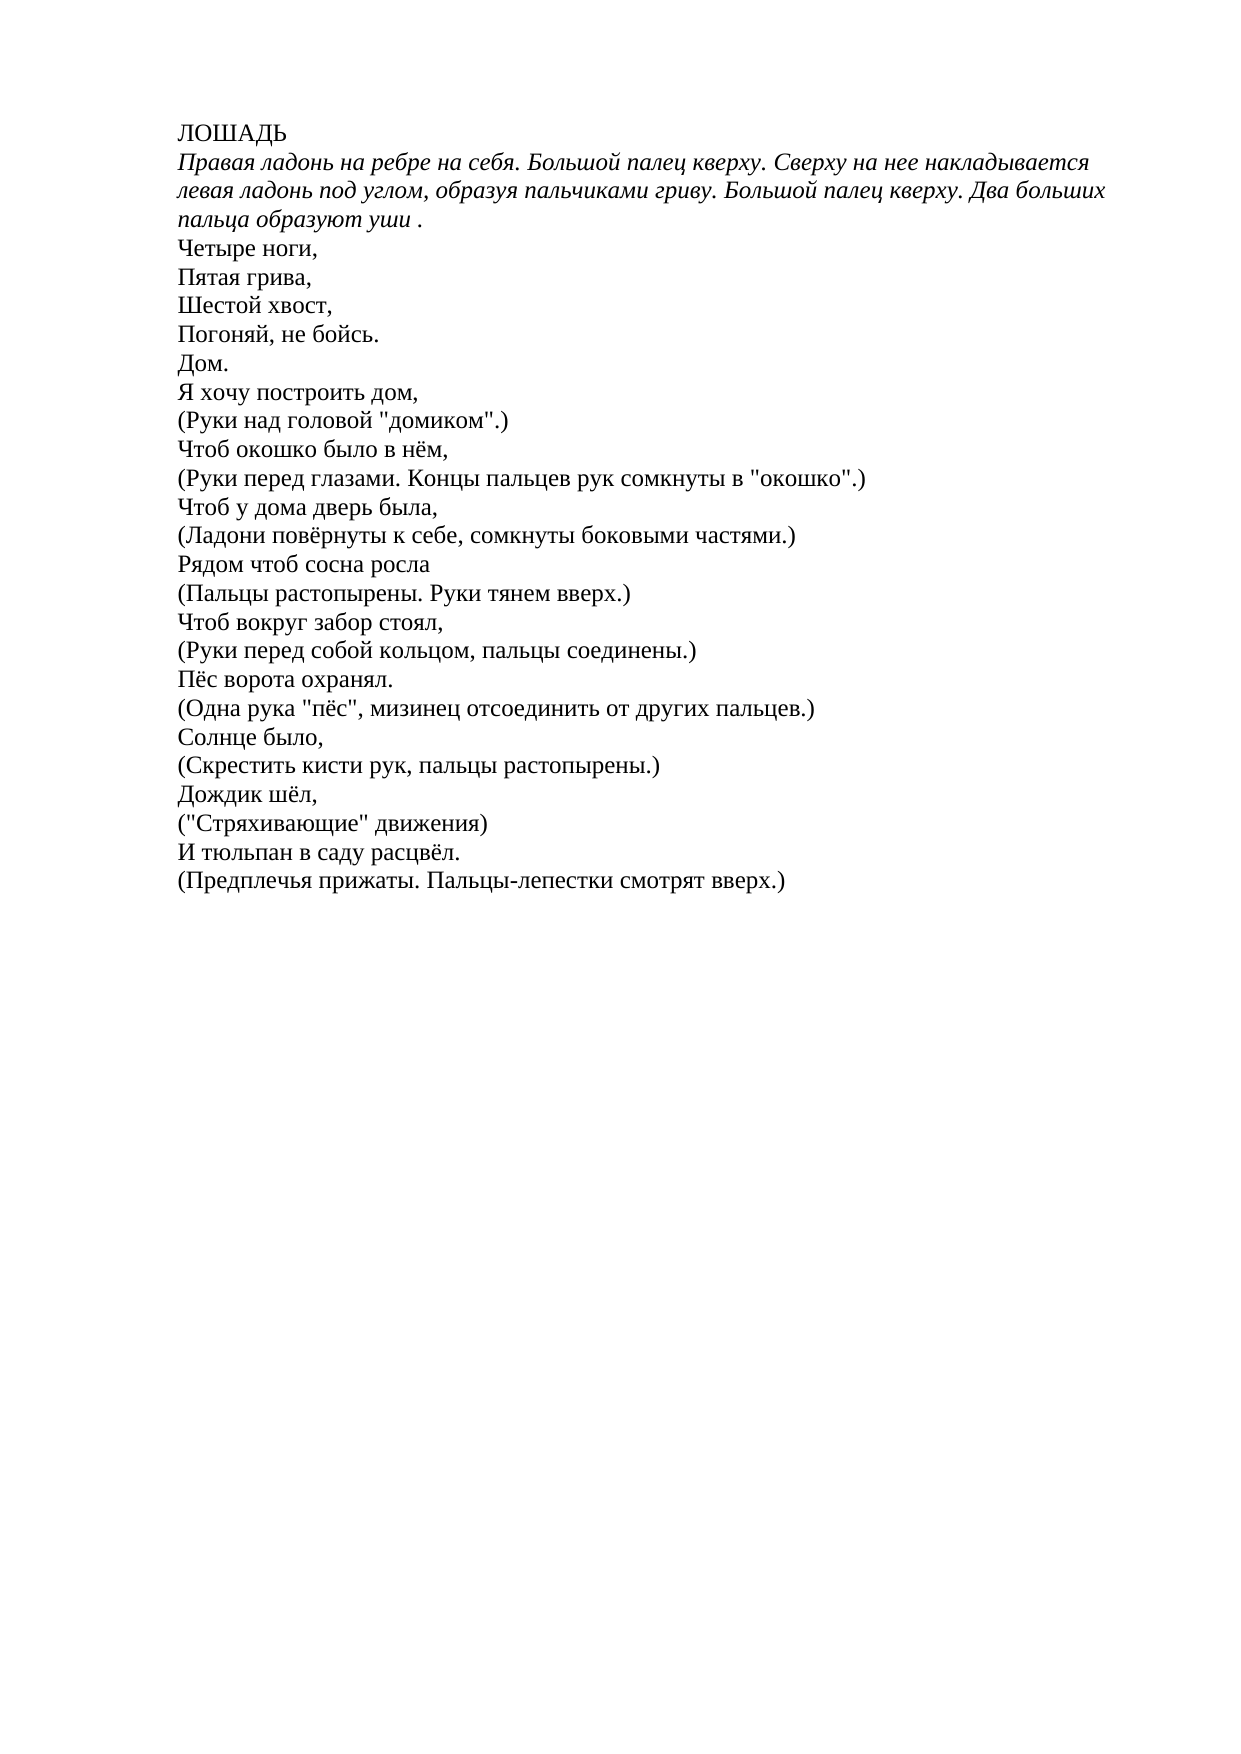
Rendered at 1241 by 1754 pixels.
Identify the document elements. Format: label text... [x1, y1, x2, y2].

text Я хочу построить дом, (Руки над головой "домиком".) Чтоб окошко было в нём, (Руки перед глазами. Концы пальцев рук сомкнуты в "окошко".) Чтоб у дома дверь была, (Ладони повёрнуты к себе, сомкнуты боковыми частями.) Рядом чтоб сосна росла (Пальцы растопырены. Руки тянем вверх.) Чтоб вокруг забор стоял, (Руки перед собой кольцом, пальцы соединены.) Пёс ворота охранял. (Одна рука "пёс", мизинец отсоединить от других пальцев.) Солнце было, (Скрестить кисти рук, пальцы растопырены.) Дождик шёл, ("Стряхивающие" движения) И тюльпан в саду расцвёл. (Предплечья прижаты. Пальцы-лепестки смотрят вверх.) [177, 377, 1152, 894]
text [177, 118, 1152, 348]
text Дом. [177, 348, 1152, 377]
